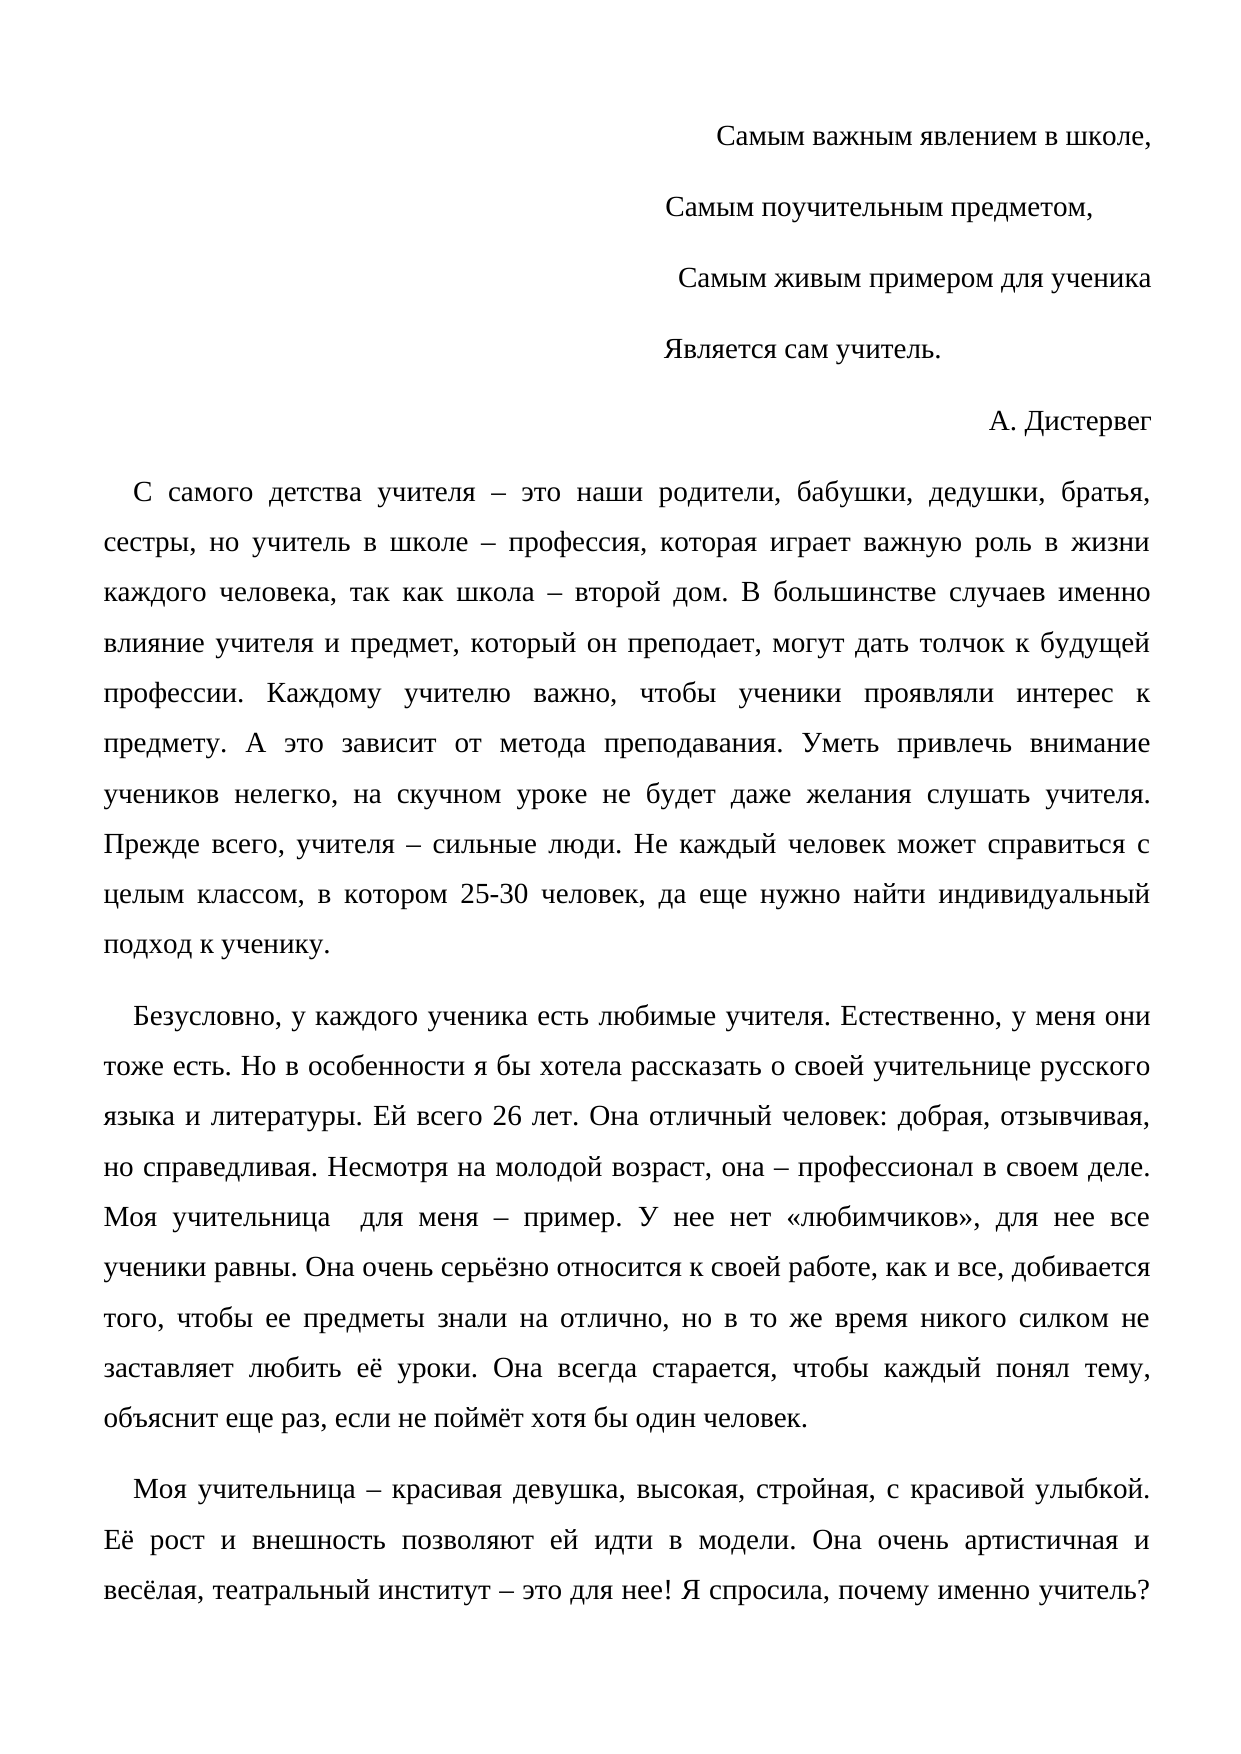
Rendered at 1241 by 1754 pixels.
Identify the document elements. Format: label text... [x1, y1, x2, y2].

text Самым важным явлением в школе, [133, 118, 1152, 152]
text Является сам учитель. [133, 332, 1152, 365]
text С самого детства учителя – это наши родители, бабушки, дедушки, братья, сестры, но учитель в школе – профессия, которая играет важную роль в жизни каждого человека, так как школа – второй дом. В большинстве случаев именно влияние учителя и предмет, который он преподает, могут дать толчок к будущей профессии. Каждому учителю важно, чтобы ученики проявляли интерес к предмету. А это зависит от метода преподавания. Уметь привлечь внимание учеников нелегко, на скучном уроке не будет даже желания слушать учителя. Прежде всего, учителя – сильные люди. Не каждый человек может справиться с целым классом, в котором 25-30 человек, да еще нужно найти индивидуальный подход к ученику. [103, 474, 1152, 960]
text Самым поучительным предметом, [133, 189, 1152, 223]
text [103, 1471, 1152, 1606]
text А. Дистервег [133, 403, 1152, 436]
text Безусловно, у каждого ученика есть любимые учителя. Естественно, у меня они тоже есть. Но в особенности я бы хотела рассказать о своей учительнице русского языка и литературы. Ей всего 26 лет. Она отличный человек: добрая, отзывчивая, но справедливая. Несмотря на молодой возраст, она – профессионал в своем деле. Моя учительница для меня – пример. У нее нет «любимчиков», для нее все ученики равны. Она очень серьёзно относится к своей работе, как и все, добивается того, чтобы ее предметы знали на отлично, но в то же время никого силком не заставляет любить её уроки. Она всегда старается, чтобы каждый понял тему, объяснит еще раз, если не поймёт хотя бы один человек. [103, 998, 1152, 1434]
text Самым живым примером для ученика [133, 260, 1152, 294]
